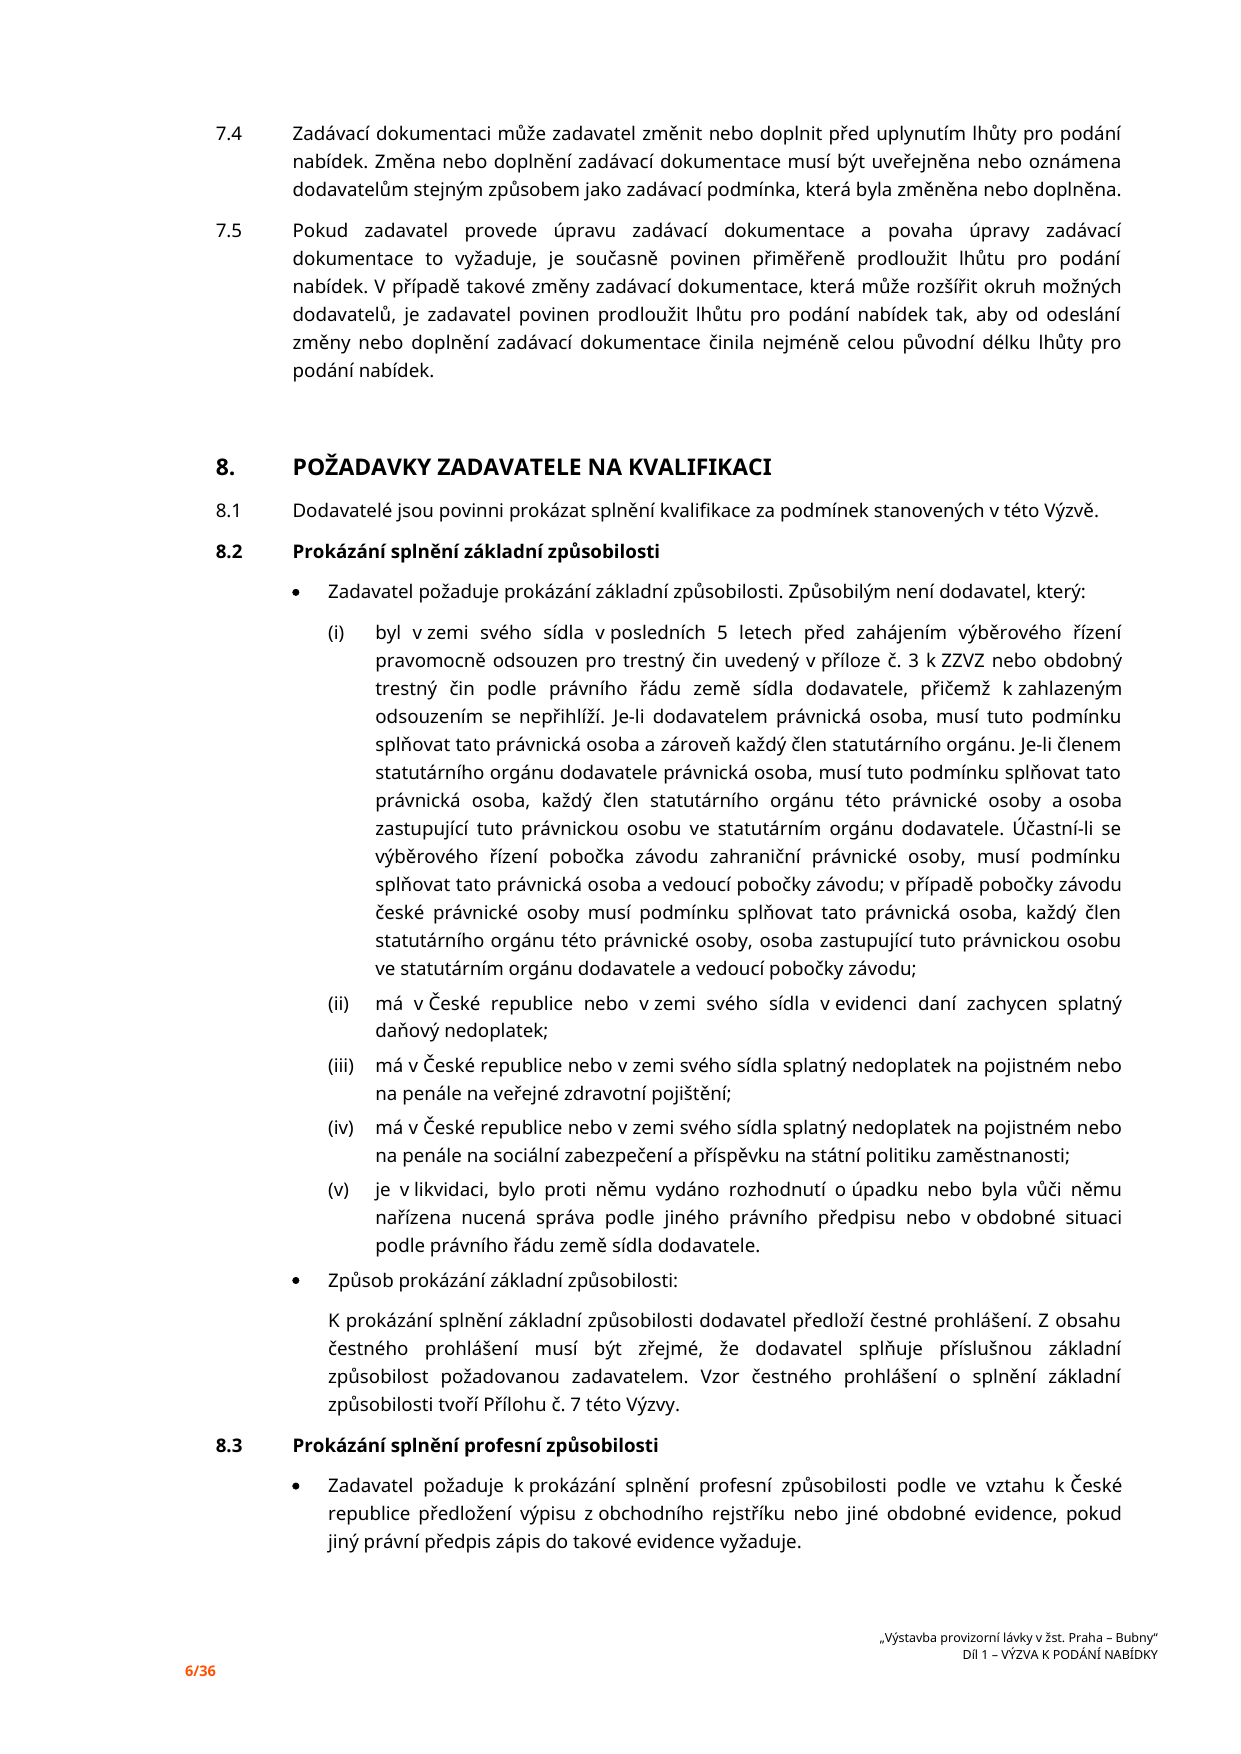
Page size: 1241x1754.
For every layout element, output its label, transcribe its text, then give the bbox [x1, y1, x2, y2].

text Pokud zadavatel provede úpravu zadávací dokumentace a povaha úpravy zadávací dokumentace to vyžaduje, je současně povinen přiměřeně prodloužit lhůtu pro podání nabídek. V případě takové změny zadávací dokumentace, která může rozšířit okruh možných dodavatelů, je zadavatel povinen prodloužit lhůtu pro podání nabídek tak, aby od odeslání změny nebo doplnění zadávací dokumentace činila nejméně celou původní délku lhůty pro podání nabídek. [216, 217, 1122, 383]
text Prokázání splnění základní způsobilosti [216, 538, 1122, 564]
text Způsob prokázání základní způsobilosti: [292, 1267, 1122, 1292]
text byl v zemi svého sídla v posledních 5 letech před zahájením výběrového řízení pravomocně odsouzen pro trestný čin uvedený v příloze č. 3 k ZZVZ nebo obdobný trestný čin podle právního řádu země sídla dodavatele, přičemž k zahlazeným odsouzením se nepřihlíží. Je-li dodavatelem právnická osoba, musí tuto podmínku splňovat tato právnická osoba a zároveň každý člen statutárního orgánu. Je-li členem statutárního orgánu dodavatele právnická osoba, musí tuto podmínku splňovat tato právnická osoba, každý člen statutárního orgánu této právnické osoby a osoba zastupující tuto právnickou osobu ve statutárním orgánu dodavatele. Účastní-li se výběrového řízení pobočka závodu zahraniční právnické osoby, musí podmínku splňovat tato právnická osoba a vedoucí pobočky závodu; v případě pobočky závodu české právnické osoby musí podmínku splňovat tato právnická osoba, každý člen statutárního orgánu této právnické osoby, osoba zastupující tuto právnickou osobu ve statutárním orgánu dodavatele a vedoucí pobočky závodu; [328, 619, 1122, 981]
text Dodavatelé jsou povinni prokázat splnění kvalifikace za podmínek stanovených v této Výzvě. [216, 498, 1122, 523]
text má v České republice nebo v zemi svého sídla splatný nedoplatek na pojistném nebo na penále na veřejné zdravotní pojištění; [328, 1052, 1122, 1106]
text Zadávací dokumentaci může zadavatel změnit nebo doplnit před uplynutím lhůty pro podání nabídek. Změna nebo doplnění zadávací dokumentace musí být uveřejněna nebo oznámena dodavatelům stejným způsobem jako zadávací podmínka, která byla změněna nebo doplněna. [216, 121, 1122, 202]
text Zadavatel požaduje prokázání základní způsobilosti. Způsobilým není dodavatel, který: [292, 579, 1122, 604]
text má v České republice nebo v zemi svého sídla v evidenci daní zachycen splatný daňový nedoplatek; [328, 990, 1122, 1043]
text K prokázání splnění základní způsobilosti dodavatel předloží čestné prohlášení. Z obsahu čestného prohlášení musí být zřejmé, že dodavatel splňuje příslušnou základní způsobilost požadovanou zadavatelem. Vzor čestného prohlášení o splnění základní způsobilosti tvoří Přílohu č. 7 této Výzvy. [328, 1307, 1122, 1417]
text má v České republice nebo v zemi svého sídla splatný nedoplatek na pojistném nebo na penále na sociální zabezpečení a příspěvku na státní politiku zaměstnanosti; [328, 1114, 1122, 1168]
text je v likvidaci, bylo proti němu vydáno rozhodnutí o úpadku nebo byla vůči němu nařízena nucená správa podle jiného právního předpisu nebo v obdobné situaci podle právního řádu země sídla dodavatele. [328, 1177, 1122, 1258]
text Zadavatel požaduje k prokázání splnění profesní způsobilosti podle ve vztahu k České republice předložení výpisu z obchodního rejstříku nebo jiné obdobné evidence, pokud jiný právní předpis zápis do takové evidence vyžaduje. [292, 1473, 1122, 1554]
text Prokázání splnění profesní způsobilosti [216, 1432, 1122, 1458]
text POŽADAVKY ZADAVATELE NA KVALIFIKACI [216, 451, 1122, 482]
